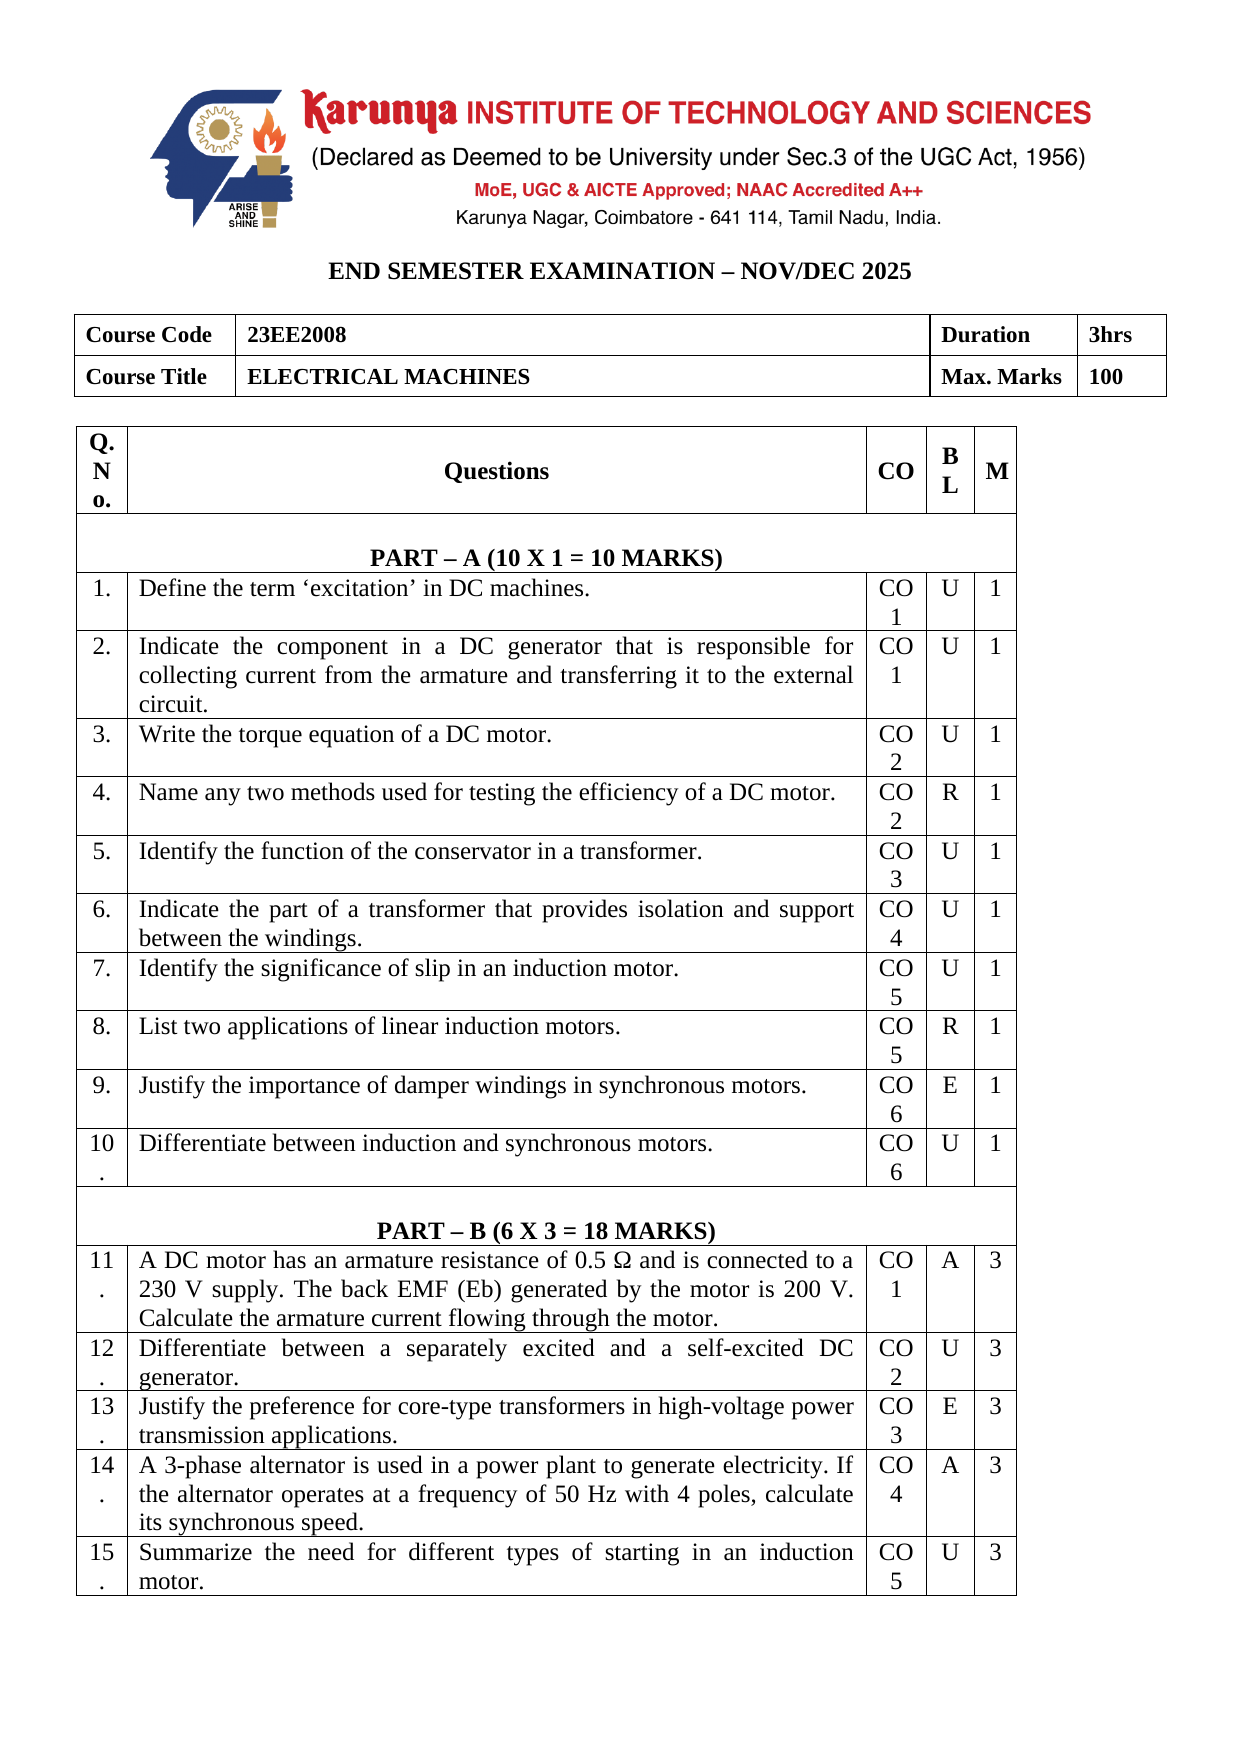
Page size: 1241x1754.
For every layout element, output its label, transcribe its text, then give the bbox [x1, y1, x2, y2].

table_cell U [927, 573, 974, 630]
table_cell A 3-phase alternator is used in a power plant to generate electricity. If the alternator operates at a frequency of 50 Hz with 4 poles, calculate its synchronous speed. [128, 1450, 866, 1536]
table_cell List two applications of linear induction motors. [128, 1011, 866, 1069]
table_cell E [927, 1391, 974, 1449]
table_cell PART – B (6 X 3 = 18 MARKS) [77, 1187, 1016, 1244]
table_header Course Code [75, 315, 235, 355]
table_cell 2. [77, 631, 127, 718]
table_cell CO3 [867, 1391, 926, 1449]
table_header BL [927, 427, 974, 513]
table_cell Summarize the need for different types of starting in an induction motor. [128, 1537, 866, 1595]
table_cell 7. [77, 953, 127, 1010]
table_cell A [927, 1450, 974, 1536]
table_cell 5. [77, 836, 127, 893]
table_cell CO5 [867, 1537, 926, 1595]
table_cell U [927, 1333, 974, 1390]
table_cell CO1 [867, 1246, 926, 1332]
table_cell 13. [77, 1391, 127, 1449]
table_cell U [927, 719, 974, 776]
table_cell Justify the preference for core-type transformers in high-voltage power transmission applications. [128, 1391, 866, 1449]
table_cell CO5 [867, 1011, 926, 1069]
table_cell CO5 [867, 953, 926, 1010]
table_cell Justify the importance of damper windings in synchronous motors. [128, 1070, 866, 1127]
table_cell E [927, 1070, 974, 1127]
table_cell Indicate the part of a transformer that provides isolation and support between the windings. [128, 894, 866, 952]
table_cell 3 [975, 1537, 1016, 1595]
table_cell U [927, 631, 974, 718]
table_cell CO6 [867, 1070, 926, 1127]
table_cell 3 [975, 1333, 1016, 1390]
table_cell CO2 [867, 1333, 926, 1390]
table_cell 1 [975, 1011, 1016, 1069]
table_cell 3. [77, 719, 127, 776]
table_cell PART – A (10 X 1 = 10 MARKS) [77, 514, 1016, 572]
table_cell Differentiate between induction and synchronous motors. [128, 1129, 866, 1186]
table_cell Indicate the component in a DC generator that is responsible for collecting current from the armature and transferring it to the external circuit. [128, 631, 866, 718]
table_cell Max. Marks [931, 356, 1077, 396]
table_cell 1 [975, 777, 1016, 835]
table_cell 1 [975, 953, 1016, 1010]
picture [150, 89, 1091, 228]
table_cell CO1 [867, 631, 926, 718]
table_cell R [927, 777, 974, 835]
table_cell A [927, 1246, 974, 1332]
table_cell 1. [77, 573, 127, 630]
table_cell 1 [975, 1129, 1016, 1186]
table_header Q. No. [77, 427, 127, 513]
table_cell 10. [77, 1129, 127, 1186]
table_cell 1 [975, 573, 1016, 630]
table_cell 8. [77, 1011, 127, 1069]
table_cell R [927, 1011, 974, 1069]
table_cell Differentiate between a separately excited and a self-excited DC generator. [128, 1333, 866, 1390]
table_cell CO3 [867, 836, 926, 893]
table_cell U [927, 953, 974, 1010]
table_cell U [927, 836, 974, 893]
table_cell Course Title [75, 356, 235, 396]
table_header 23EE2008 [236, 315, 929, 355]
table_cell 6. [77, 894, 127, 952]
table_cell CO1 [867, 573, 926, 630]
table_cell Name any two methods used for testing the efficiency of a DC motor. [128, 777, 866, 835]
table_cell CO4 [867, 1450, 926, 1536]
table_cell 15. [77, 1537, 127, 1595]
table_cell 11. [77, 1246, 127, 1332]
table_cell 9. [77, 1070, 127, 1127]
text END SEMESTER EXAMINATION – NOV/DEC 2025 [150, 256, 1090, 285]
table_header 3hrs [1078, 315, 1166, 355]
table_cell 1 [975, 631, 1016, 718]
table_cell U [927, 894, 974, 952]
table_header Questions [128, 427, 866, 513]
table_cell 100 [1078, 356, 1166, 396]
table_cell 12. [77, 1333, 127, 1390]
table_cell U [927, 1129, 974, 1186]
table_cell 1 [975, 1070, 1016, 1127]
table_cell 1 [975, 719, 1016, 776]
table_cell Identify the function of the conservator in a transformer. [128, 836, 866, 893]
table_cell ELECTRICAL MACHINES [236, 356, 929, 396]
table_cell CO2 [867, 777, 926, 835]
table_header CO [867, 427, 926, 513]
table_cell 1 [975, 894, 1016, 952]
table_cell U [927, 1537, 974, 1595]
table_cell CO2 [867, 719, 926, 776]
table_cell 3 [975, 1246, 1016, 1332]
table_cell 3 [975, 1450, 1016, 1536]
table_header M [975, 427, 1016, 513]
table_cell 14. [77, 1450, 127, 1536]
table_cell Identify the significance of slip in an induction motor. [128, 953, 866, 1010]
table_header Duration [931, 315, 1077, 355]
table_cell 1 [975, 836, 1016, 893]
table_cell CO4 [867, 894, 926, 952]
table_cell CO6 [867, 1129, 926, 1186]
table_cell 3 [975, 1391, 1016, 1449]
table_cell Define the term ‘excitation’ in DC machines. [128, 573, 866, 630]
table_cell Write the torque equation of a DC motor. [128, 719, 866, 776]
table_cell A DC motor has an armature resistance of 0.5 Ω and is connected to a 230 V supply. The back EMF (Eb) generated by the motor is 200 V. Calculate the armature current flowing through the motor. [128, 1246, 866, 1332]
table_cell 4. [77, 777, 127, 835]
